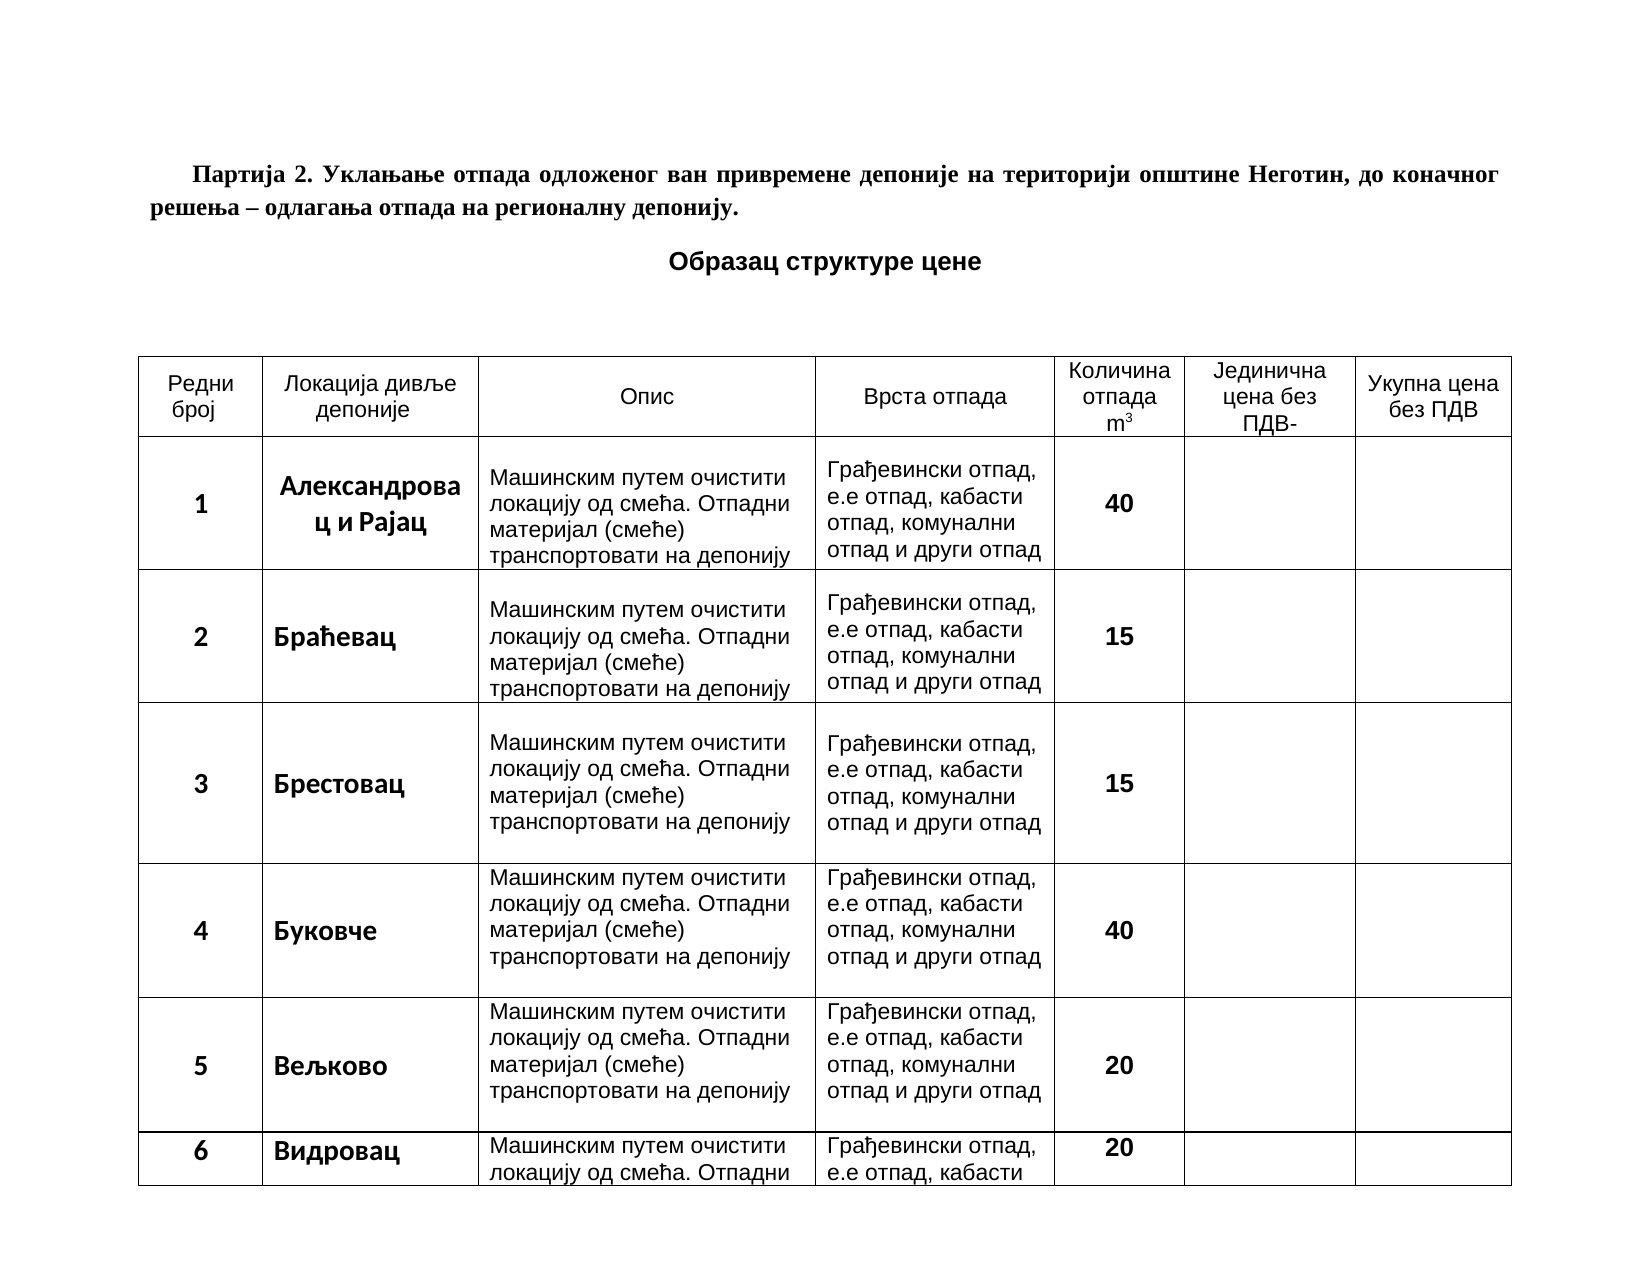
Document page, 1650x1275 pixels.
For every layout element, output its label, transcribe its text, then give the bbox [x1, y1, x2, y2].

table_cell 20 [1055, 998, 1184, 1131]
table_header Редни број [139, 357, 262, 436]
table_cell [1356, 570, 1511, 702]
table_cell Буковче [263, 864, 478, 997]
table_cell Машинским путем очистити локацију од смећа. Отпадни материјал (смеће) транспортовати на депонију [479, 998, 815, 1131]
text Партија 2. Уклањање отпада одложеног ван привремене депоније на територији општине Неготин, до коначног решења – одлагања отпада на регионалну депонију. [150, 159, 1500, 220]
table_cell 15 [1055, 703, 1184, 862]
table_cell Машинским путем очистити локацију од смећа. Отпадни материјал (смеће) транспортовати на депонију [479, 703, 815, 862]
table_cell [1185, 1133, 1355, 1185]
table_cell Машинским путем очистити локацију од смећа. Отпадни материјал (смеће) транспортовати на депонију [479, 570, 815, 702]
table_cell [1356, 1133, 1511, 1185]
table_cell Видровац [263, 1133, 478, 1185]
table_cell Грађевински отпад, е.е отпад, кабасти отпад, комунални отпад и други отпад [816, 864, 1054, 997]
table_cell 40 [1055, 864, 1184, 997]
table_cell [479, 1133, 815, 1185]
table_cell [1356, 703, 1511, 862]
table_cell Машинским путем очистити локацију од смећа. Отпадни материјал (смеће) транспортовати на депонију [479, 864, 815, 997]
table_cell Грађевински отпад, е.е отпад, кабасти отпад, комунални отпад и други отпад [816, 437, 1054, 569]
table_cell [816, 1133, 1054, 1185]
table_cell [1356, 864, 1511, 997]
table_cell 20 [1055, 1133, 1184, 1185]
table_cell Грађевински отпад, е.е отпад, кабасти отпад, комунални отпад и други отпад [816, 570, 1054, 702]
table_cell [1185, 864, 1355, 997]
table_header Јединична цена без ПДВ- [1185, 357, 1355, 436]
table_header Опис [479, 357, 815, 436]
table_cell [1185, 703, 1355, 862]
table_header Локација дивље депоније [263, 357, 478, 436]
table_cell 40 [1055, 437, 1184, 569]
table_cell [1185, 570, 1355, 702]
table_cell 2 [139, 570, 262, 702]
table_cell [1185, 437, 1355, 569]
table_header Врста отпада [816, 357, 1054, 436]
table_cell Грађевински отпад, е.е отпад, кабасти отпад, комунални отпад и други отпад [816, 998, 1054, 1131]
table_cell Вељково [263, 998, 478, 1131]
table_cell Браћевац [263, 570, 478, 702]
table_cell Машинским путем очистити локацију од смећа. Отпадни материјал (смеће) транспортовати на депонију [479, 437, 815, 569]
table_cell [1356, 437, 1511, 569]
table_cell 4 [139, 864, 262, 997]
table_cell 3 [139, 703, 262, 862]
text Образац структуре цене [150, 246, 1500, 275]
table_cell 1 [139, 437, 262, 569]
table_header Количина отпада m3 [1055, 357, 1184, 436]
table_cell 6 [139, 1133, 262, 1185]
table_header Укупна цена без ПДВ [1356, 357, 1511, 436]
table_cell Грађевински отпад, е.е отпад, кабасти отпад, комунални отпад и други отпад [816, 703, 1054, 862]
table_cell 5 [139, 998, 262, 1131]
table_cell [1356, 998, 1511, 1131]
table_cell [1185, 998, 1355, 1131]
table_cell Александровац и Рајац [263, 437, 478, 569]
table_cell Брестовац [263, 703, 478, 862]
table_cell 15 [1055, 570, 1184, 702]
